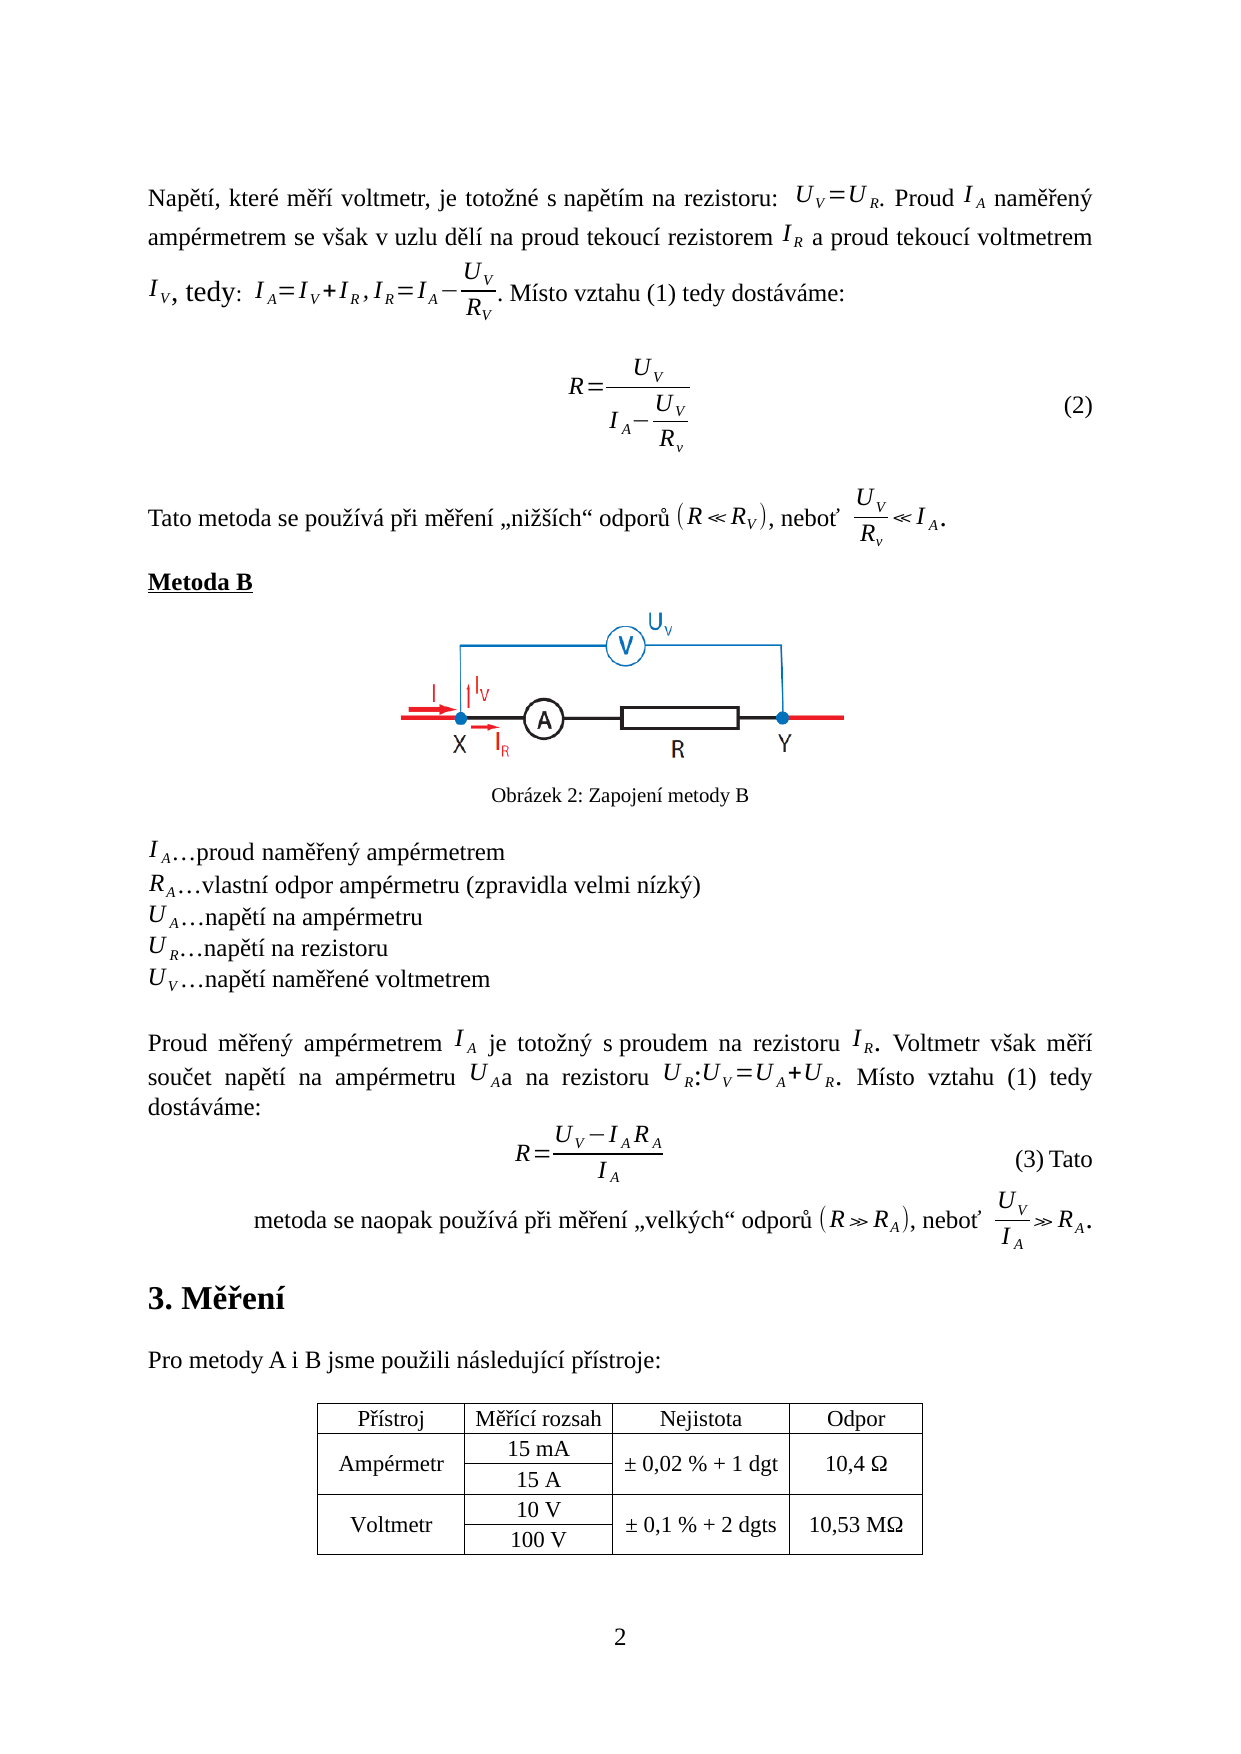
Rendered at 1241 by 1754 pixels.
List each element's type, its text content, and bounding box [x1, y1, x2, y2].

table_cell 100 V [465, 1525, 612, 1554]
text Napětí, které měří voltmetr, je totožné s napětím na rezistoru: . Proud naměřený ampérmetrem se však v uzlu dělí na proud tekoucí rezistorem a proud tekoucí voltmetrem , tedy: . Místo vztahu (1) tedy dostáváme: [148, 181, 1093, 324]
table_cell 10 V [465, 1495, 612, 1524]
text Obrázek 2: Zapojení metody B [148, 783, 1093, 807]
table_cell ± 0,02 % + 1 dgt [613, 1434, 789, 1493]
table_header Přístroj [318, 1404, 464, 1433]
table_cell ± 0,1 % + 2 dgts [613, 1495, 789, 1554]
text …napětí na rezistoru …napětí naměřené voltmetrem [148, 932, 1093, 995]
table_header Nejistota [613, 1404, 789, 1433]
table_header Odpor [790, 1404, 922, 1433]
text …vlastní odpor ampérmetru (zpravidla velmi nízký) [148, 869, 1093, 901]
table_cell 10,53 MΩ [790, 1495, 922, 1554]
table_cell 15 A [465, 1464, 612, 1493]
text Pro metody A i B jsme použili následující přístroje: [148, 1345, 1093, 1374]
table_cell Voltmetr [318, 1495, 464, 1554]
text …napětí na ampérmetru [148, 901, 1093, 932]
table_header Měřící rozsah [465, 1404, 612, 1433]
text 3. Měření [148, 1278, 1093, 1317]
picture [383, 596, 857, 782]
table_cell Ampérmetr [318, 1434, 464, 1493]
text (3)Tato metoda se naopak používá při měření „velkých“ odporů , neboť . [148, 1121, 1093, 1253]
text (2) [148, 354, 1093, 455]
text …proud naměřený ampérmetrem [148, 836, 1093, 869]
text Proud měřený ampérmetrem je totožný s proudem na rezistoru . Voltmetr však měří součet napětí na ampérmetru a na rezistoru :. Místo vztahu (1) tedy dostáváme: [148, 1024, 1093, 1121]
text Metoda B [148, 567, 1093, 596]
table_cell 10,4 Ω [790, 1434, 922, 1493]
table_cell 15 mA [465, 1434, 612, 1463]
text Tato metoda se používá při měření „nižších“ odporů , neboť . [148, 484, 1093, 550]
